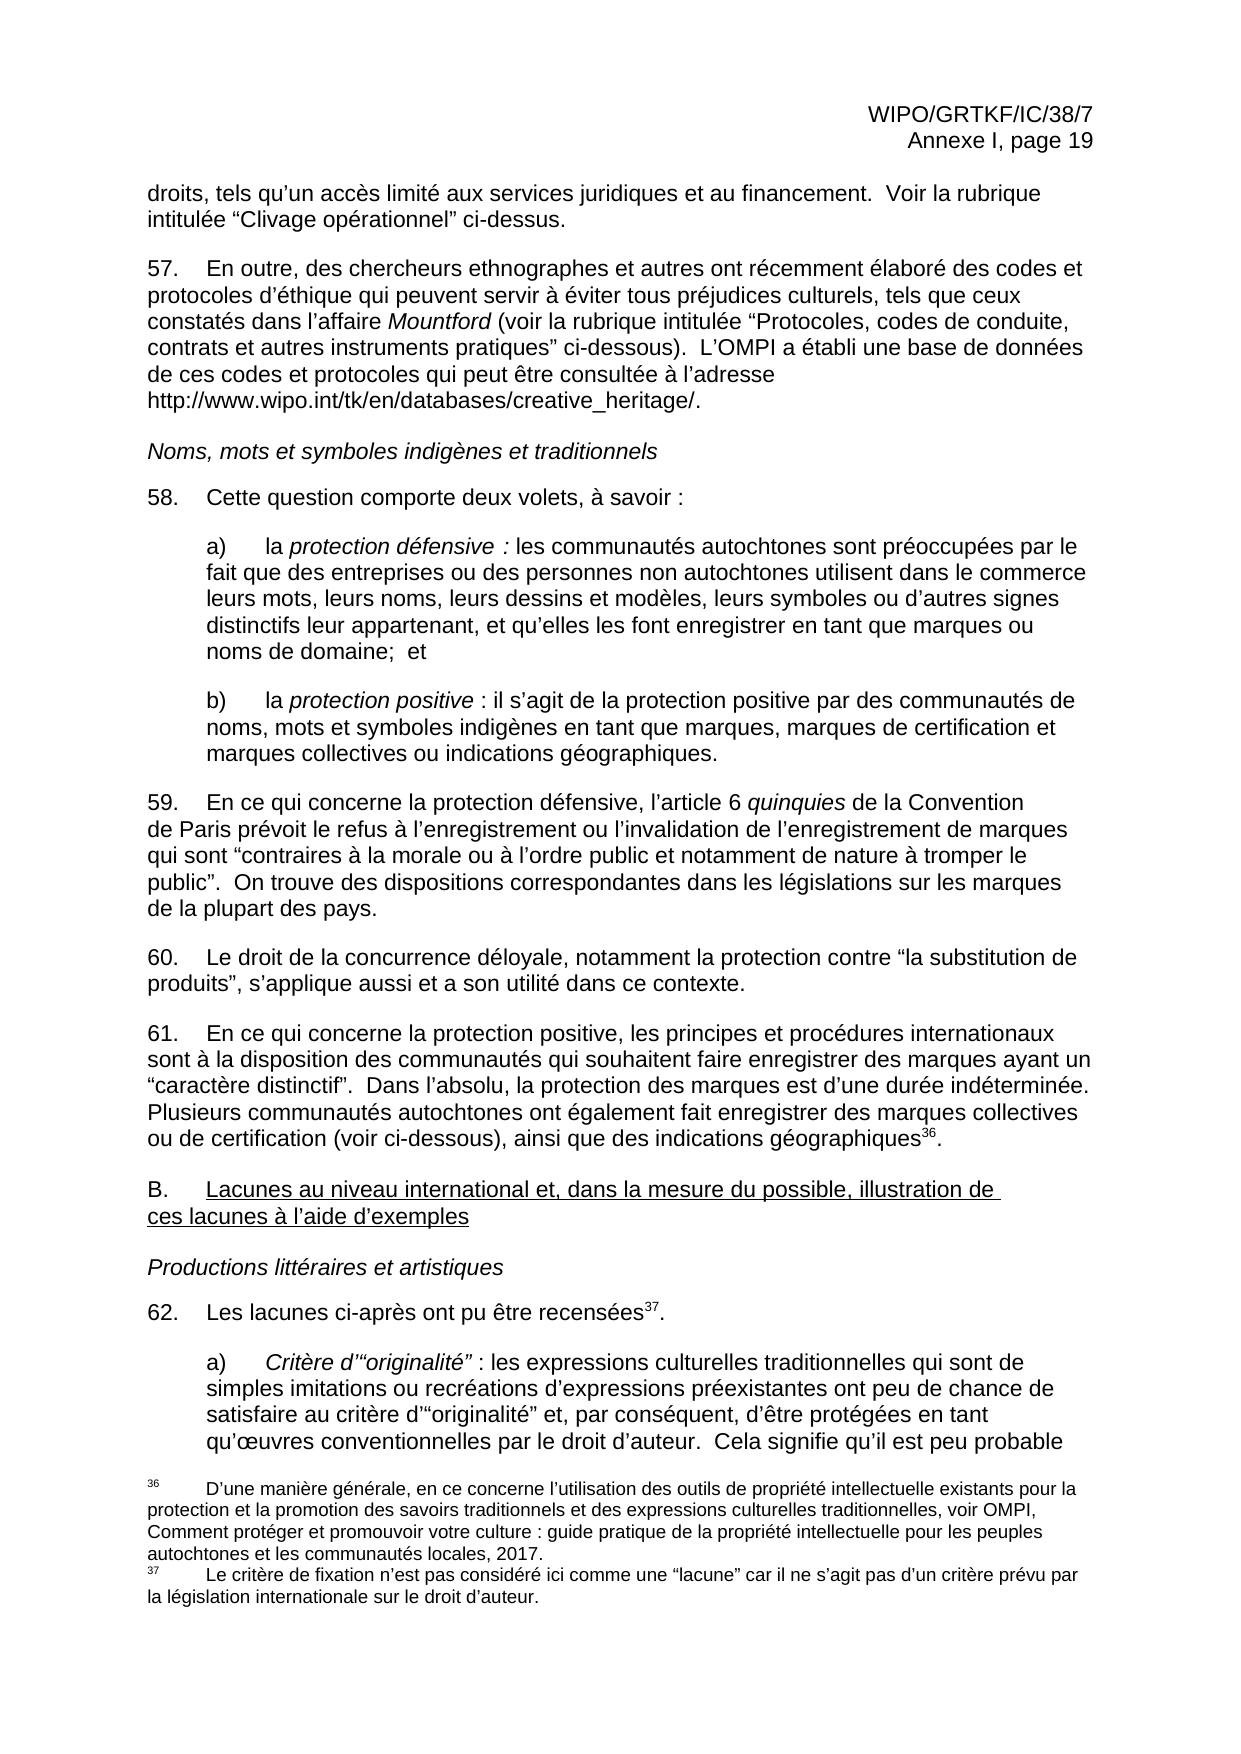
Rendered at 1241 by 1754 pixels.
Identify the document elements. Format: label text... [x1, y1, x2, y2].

list la protection défensive : les communautés autochtones sont préoccupées par le fait que des entreprises ou des personnes non autochtones utilisent dans le commerce leurs mots, leurs noms, leurs dessins et modèles, leurs symboles ou d’autres signes distinctifs leur appartenant, et qu’elles les font enregistrer en tant que marques ou noms de domaine; et [206, 533, 1093, 664]
text En ce qui concerne la protection positive, les principes et procédures internationaux sont à la disposition des communautés qui souhaitent faire enregistrer des marques ayant un “caractère distinctif”. Dans l’absolu, la protection des marques est d’une durée indéterminée. Plusieurs communautés autochtones ont également fait enregistrer des marques collectives ou de certification (voir ci-dessous), ainsi que des indications géographiques. [147, 1020, 1093, 1151]
list la protection positive : il s’agit de la protection positive par des communautés de noms, mots et symboles indigènes en tant que marques, marques de certification et marques collectives ou indications géographiques. [206, 687, 1093, 766]
text Cette question comporte deux volets, à savoir : [147, 483, 1093, 510]
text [147, 179, 1093, 232]
text En ce qui concerne la protection défensive, l’article 6 quinquies de la Convention de Paris prévoit le refus à l’enregistrement ou l’invalidation de l’enregistrement de marques qui sont “contraires à la morale ou à l’ordre public et notamment de nature à tromper le public”. On trouve des dispositions correspondantes dans les législations sur les marques de la plupart des pays. [147, 789, 1093, 921]
subtitle B. Lacunes au niveau international et, dans la mesure du possible, illustration de ces lacunes à l’aide d’exemples [147, 1176, 1093, 1229]
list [206, 1348, 1093, 1454]
subtitle Noms, mots et symboles indigènes et traditionnels [147, 438, 1093, 465]
text Les lacunes ci-après ont pu être recensées. [147, 1299, 1093, 1326]
text En outre, des chercheurs ethnographes et autres ont récemment élaboré des codes et protocoles d’éthique qui peuvent servir à éviter tous préjudices culturels, tels que ceux constatés dans l’affaire Mountford (voir la rubrique intitulée “Protocoles, codes de conduite, contrats et autres instruments pratiques” ci-dessous). L’OMPI a établi une base de données de ces codes et protocoles qui peut être consultée à l’adresse http://www.wipo.int/tk/en/databases/creative_heritage/. [147, 255, 1093, 413]
text Le droit de la concurrence déloyale, notamment la protection contre “la substitution de produits”, s’applique aussi et a son utilité dans ce contexte. [147, 944, 1093, 997]
subtitle Productions littéraires et artistiques [147, 1254, 1093, 1281]
